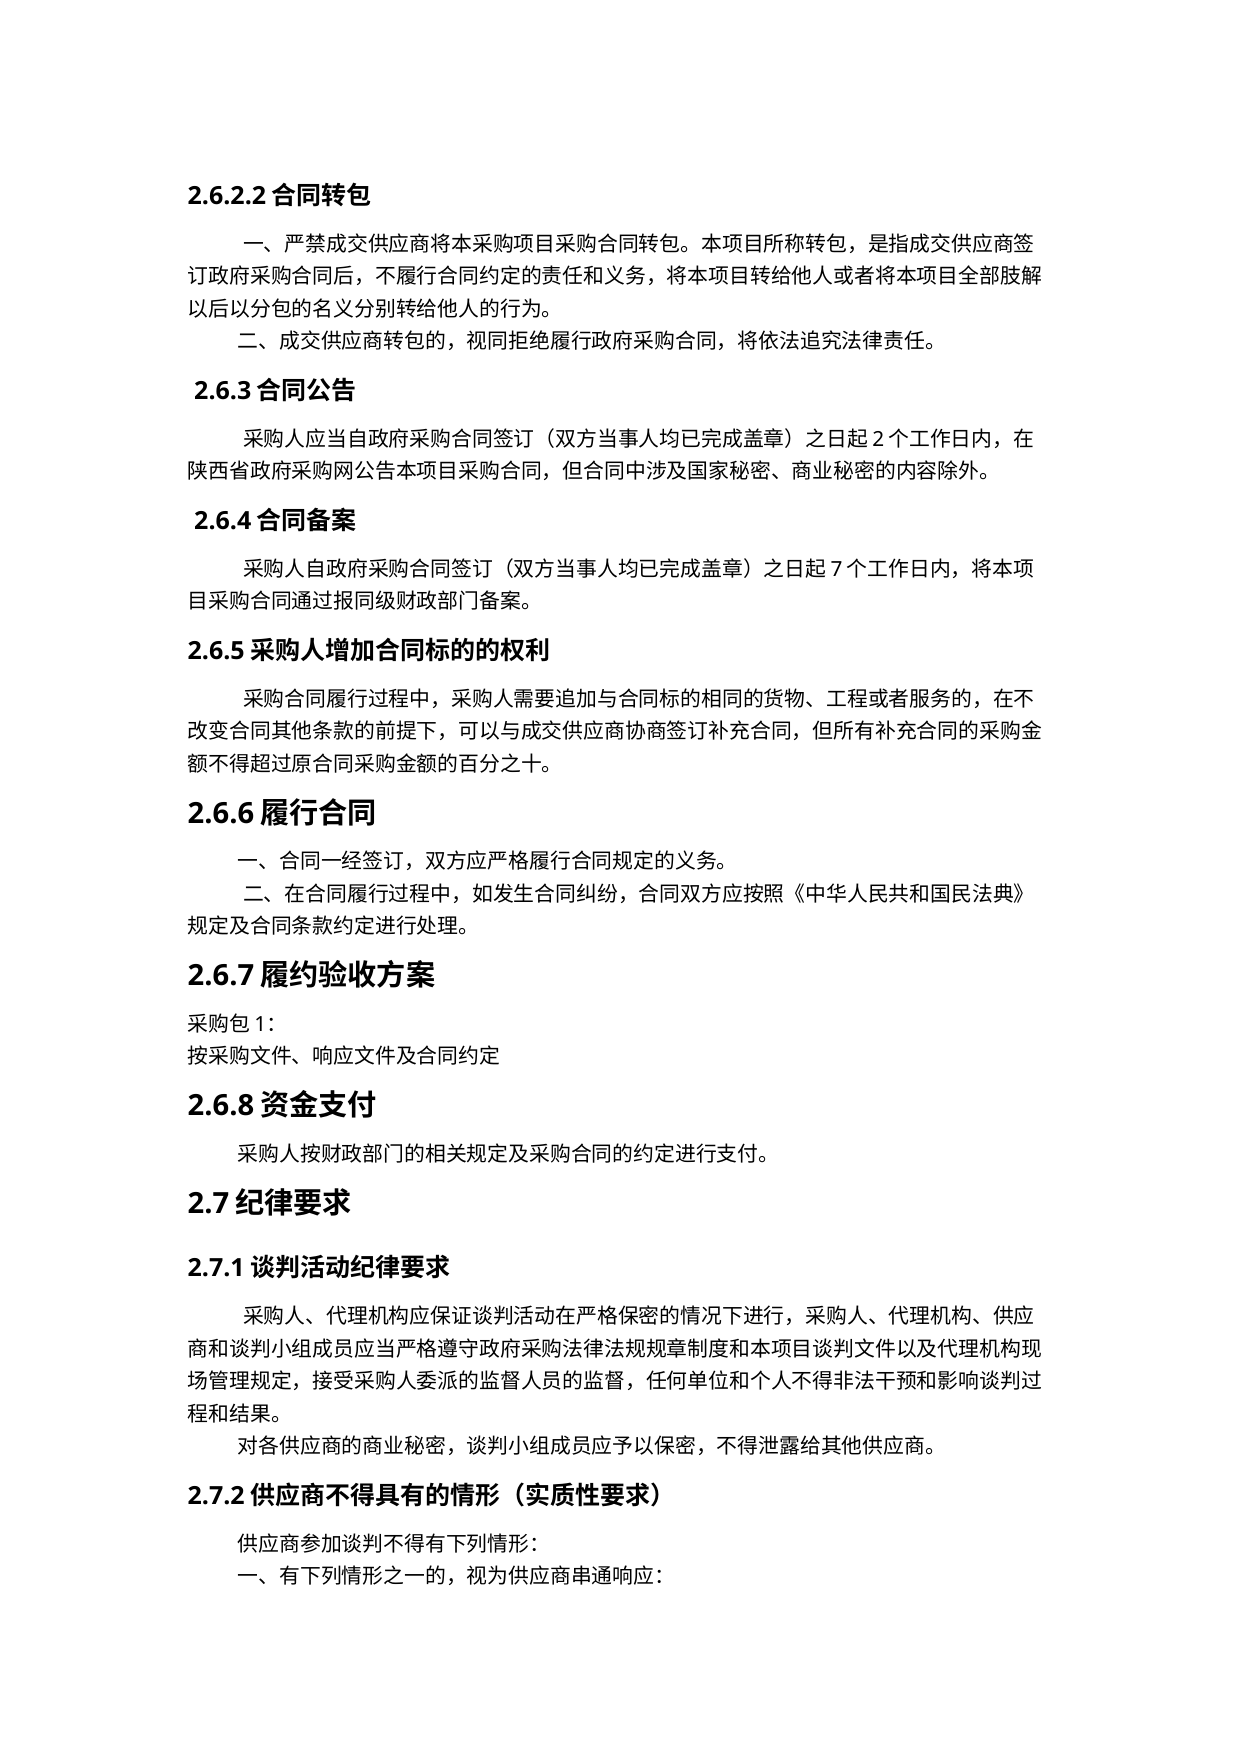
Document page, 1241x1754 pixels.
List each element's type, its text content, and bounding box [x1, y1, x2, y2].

text 采购人应当自政府采购合同签订（双方当事人均已完成盖章）之日起2个工作日内，在陕西省政府采购网公告本项目采购合同，但合同中涉及国家秘密、商业秘密的内容除外。 [187, 422, 1053, 487]
text 一、严禁成交供应商将本采购项目采购合同转包。本项目所称转包，是指成交供应商签订政府采购合同后，不履行合同约定的责任和义务，将本项目转给他人或者将本项目全部肢解以后以分包的名义分别转给他人的行为。 [187, 227, 1053, 324]
text 2.7纪律要求 [187, 1169, 1053, 1234]
text 采购人按财政部门的相关规定及采购合同的约定进行支付。 [187, 1137, 1053, 1169]
text 一、有下列情形之一的，视为供应商串通响应： [187, 1559, 1053, 1592]
text 2.6.3合同公告 [187, 357, 1053, 422]
text 按采购文件、响应文件及合同约定 [187, 1039, 1053, 1072]
text 采购合同履行过程中，采购人需要追加与合同标的相同的货物、工程或者服务的，在不改变合同其他条款的前提下，可以与成交供应商协商签订补充合同，但所有补充合同的采购金额不得超过原合同采购金额的百分之十。 [187, 682, 1053, 779]
text 2.7.1谈判活动纪律要求 [187, 1234, 1053, 1299]
text 采购人、代理机构应保证谈判活动在严格保密的情况下进行，采购人、代理机构、供应商和谈判小组成员应当严格遵守政府采购法律法规规章制度和本项目谈判文件以及代理机构现场管理规定，接受采购人委派的监督人员的监督，任何单位和个人不得非法干预和影响谈判过程和结果。 [187, 1299, 1053, 1429]
text 2.6.7履约验收方案 [187, 942, 1053, 1007]
text 二、在合同履行过程中，如发生合同纠纷，合同双方应按照《中华人民共和国民法典》规定及合同条款约定进行处理。 [187, 877, 1053, 942]
text 2.6.2.2合同转包 [187, 162, 1053, 227]
text 供应商参加谈判不得有下列情形： [187, 1527, 1053, 1559]
text 2.7.2供应商不得具有的情形（实质性要求） [187, 1462, 1053, 1527]
text 一、合同一经签订，双方应严格履行合同规定的义务。 [187, 844, 1053, 877]
text 2.6.6履行合同 [187, 779, 1053, 844]
text 2.6.8资金支付 [187, 1072, 1053, 1137]
text 采购包1： [187, 1007, 1053, 1039]
text 2.6.4合同备案 [187, 487, 1053, 552]
text 2.6.5采购人增加合同标的的权利 [187, 617, 1053, 682]
text 对各供应商的商业秘密，谈判小组成员应予以保密，不得泄露给其他供应商。 [187, 1429, 1053, 1462]
text 二、成交供应商转包的，视同拒绝履行政府采购合同，将依法追究法律责任。 [187, 324, 1053, 357]
text 采购人自政府采购合同签订（双方当事人均已完成盖章）之日起7个工作日内，将本项目采购合同通过报同级财政部门备案。 [187, 552, 1053, 617]
